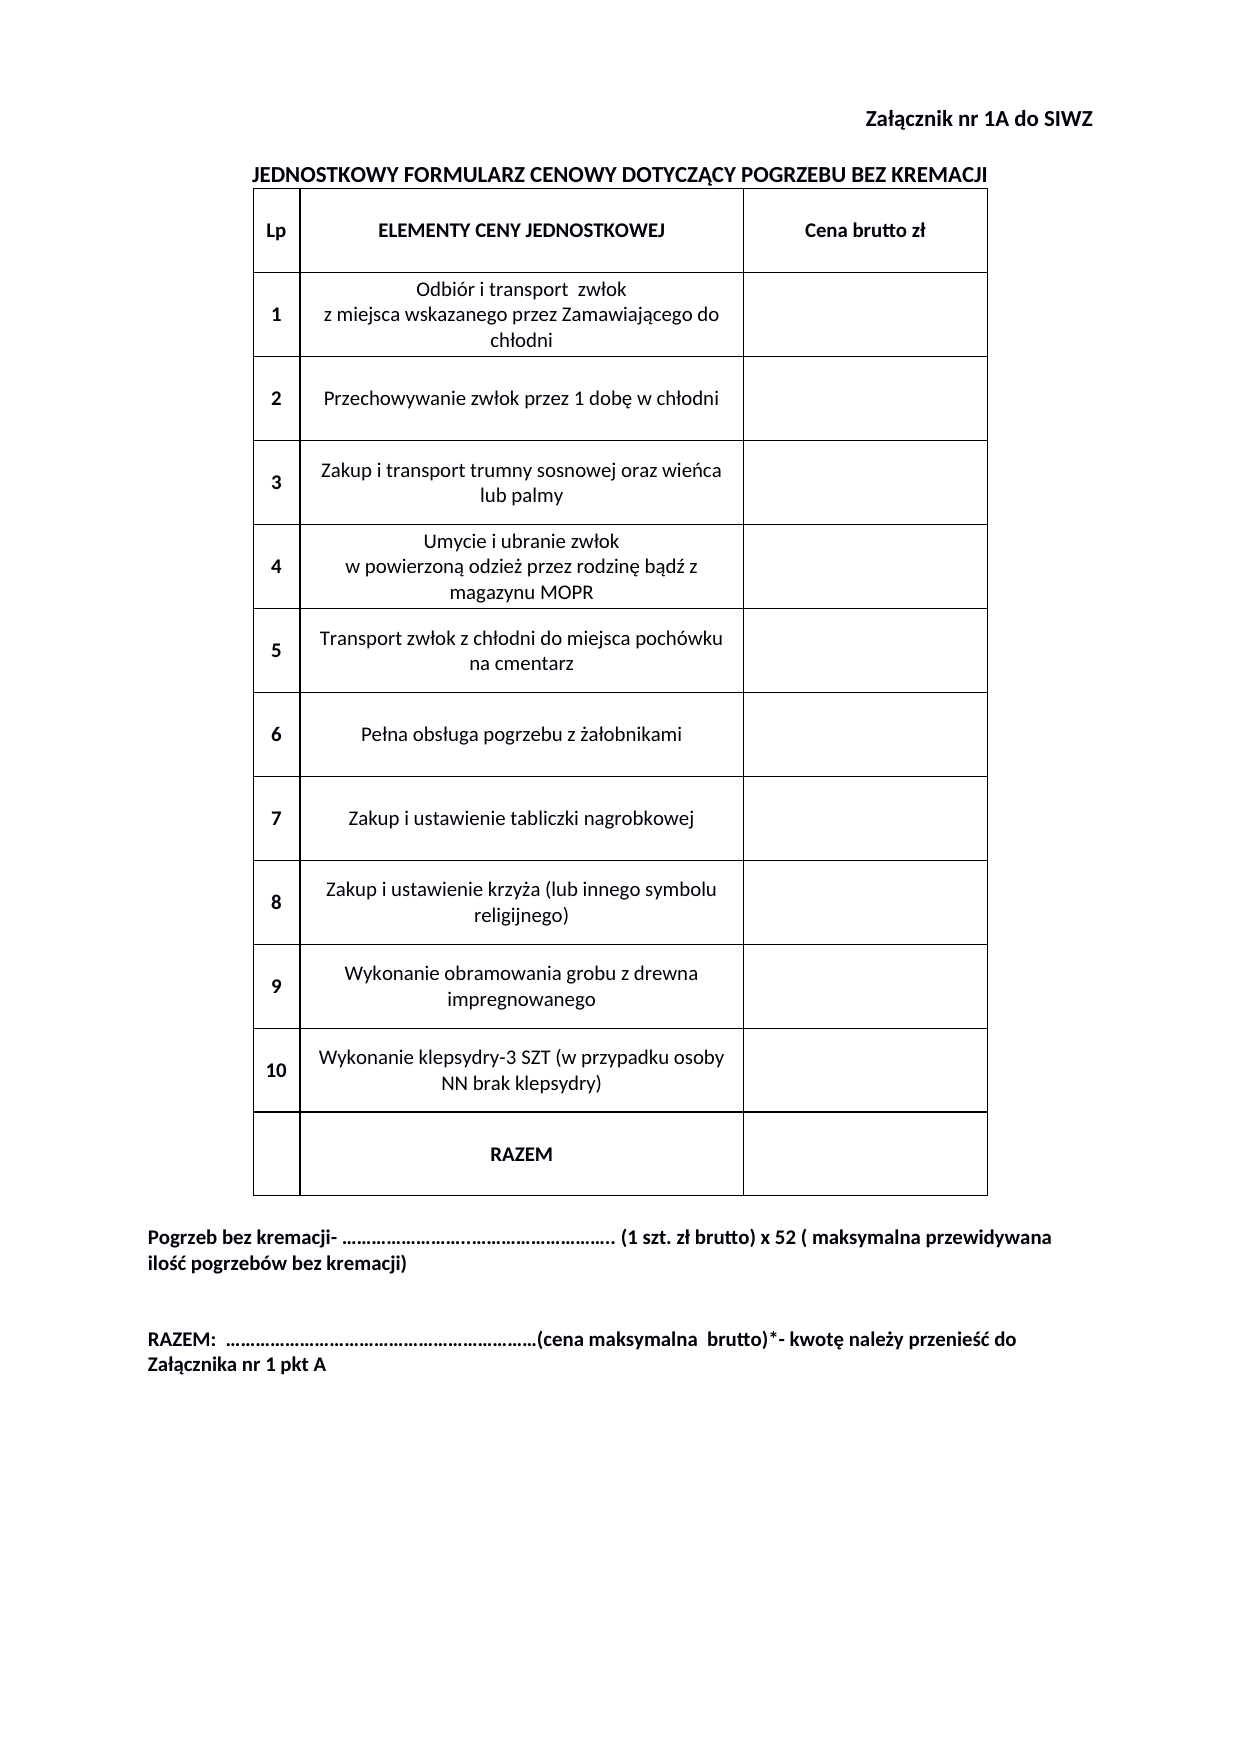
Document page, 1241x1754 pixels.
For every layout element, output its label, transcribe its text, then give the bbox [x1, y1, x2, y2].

table_cell Odbiór i transport zwłok z miejsca wskazanego przez Zamawiającego do chłodni [301, 273, 743, 356]
table_cell [744, 1113, 987, 1195]
table_cell 6 [254, 693, 299, 776]
text JEDNOSTKOWY FORMULARZ CENOWY DOTYCZĄCY POGRZEBU BEZ KREMACJI [148, 160, 1093, 188]
table_cell 9 [254, 945, 299, 1027]
table_cell Umycie i ubranie zwłok w powierzoną odzież przez rodzinę bądź z magazynu MOPR [301, 525, 743, 608]
table_cell Zakup i transport trumny sosnowej oraz wieńca lub palmy [301, 441, 743, 524]
table_cell 2 [254, 357, 299, 440]
table_cell Wykonanie obramowania grobu z drewna impregnowanego [301, 945, 743, 1027]
table_cell 3 [254, 441, 299, 524]
table_cell 8 [254, 861, 299, 943]
table_cell 5 [254, 609, 299, 692]
table_header Cena brutto zł [744, 189, 987, 272]
table_cell [744, 273, 987, 356]
table_cell Przechowywanie zwłok przez 1 dobę w chłodni [301, 357, 743, 440]
table_cell [254, 1113, 299, 1195]
table_cell 4 [254, 525, 299, 608]
table_cell [744, 777, 987, 859]
table_cell [744, 1029, 987, 1111]
table_cell RAZEM [301, 1113, 743, 1195]
table_cell Zakup i ustawienie tabliczki nagrobkowej [301, 777, 743, 859]
text RAZEM: ………………………………………………………(cena maksymalna brutto)*- kwotę należy przenieść do Załącznika nr 1 pkt A [148, 1326, 1093, 1377]
table_cell Zakup i ustawienie krzyża (lub innego symbolu religijnego) [301, 861, 743, 943]
table_cell 10 [254, 1029, 299, 1111]
text Załącznik nr 1A do SIWZ [148, 104, 1093, 132]
table_cell [744, 945, 987, 1027]
table_cell [744, 525, 987, 608]
table_cell Pełna obsługa pogrzebu z żałobnikami [301, 693, 743, 776]
table_cell 7 [254, 777, 299, 859]
table_cell [744, 441, 987, 524]
table_header Lp [254, 189, 299, 272]
table_cell [744, 693, 987, 776]
text Pogrzeb bez kremacji- ……………………..……………………….. (1 szt. zł brutto) x 52 ( maksymalna przewidywana ilość pogrzebów bez kremacji) [148, 1224, 1093, 1275]
table_cell [744, 357, 987, 440]
table_cell 1 [254, 273, 299, 356]
table_cell [744, 861, 987, 943]
table_cell Wykonanie klepsydry-3 SZT (w przypadku osoby NN brak klepsydry) [301, 1029, 743, 1111]
table_cell [744, 609, 987, 692]
table_cell Transport zwłok z chłodni do miejsca pochówku na cmentarz [301, 609, 743, 692]
table_header ELEMENTY CENY JEDNOSTKOWEJ [301, 189, 743, 272]
